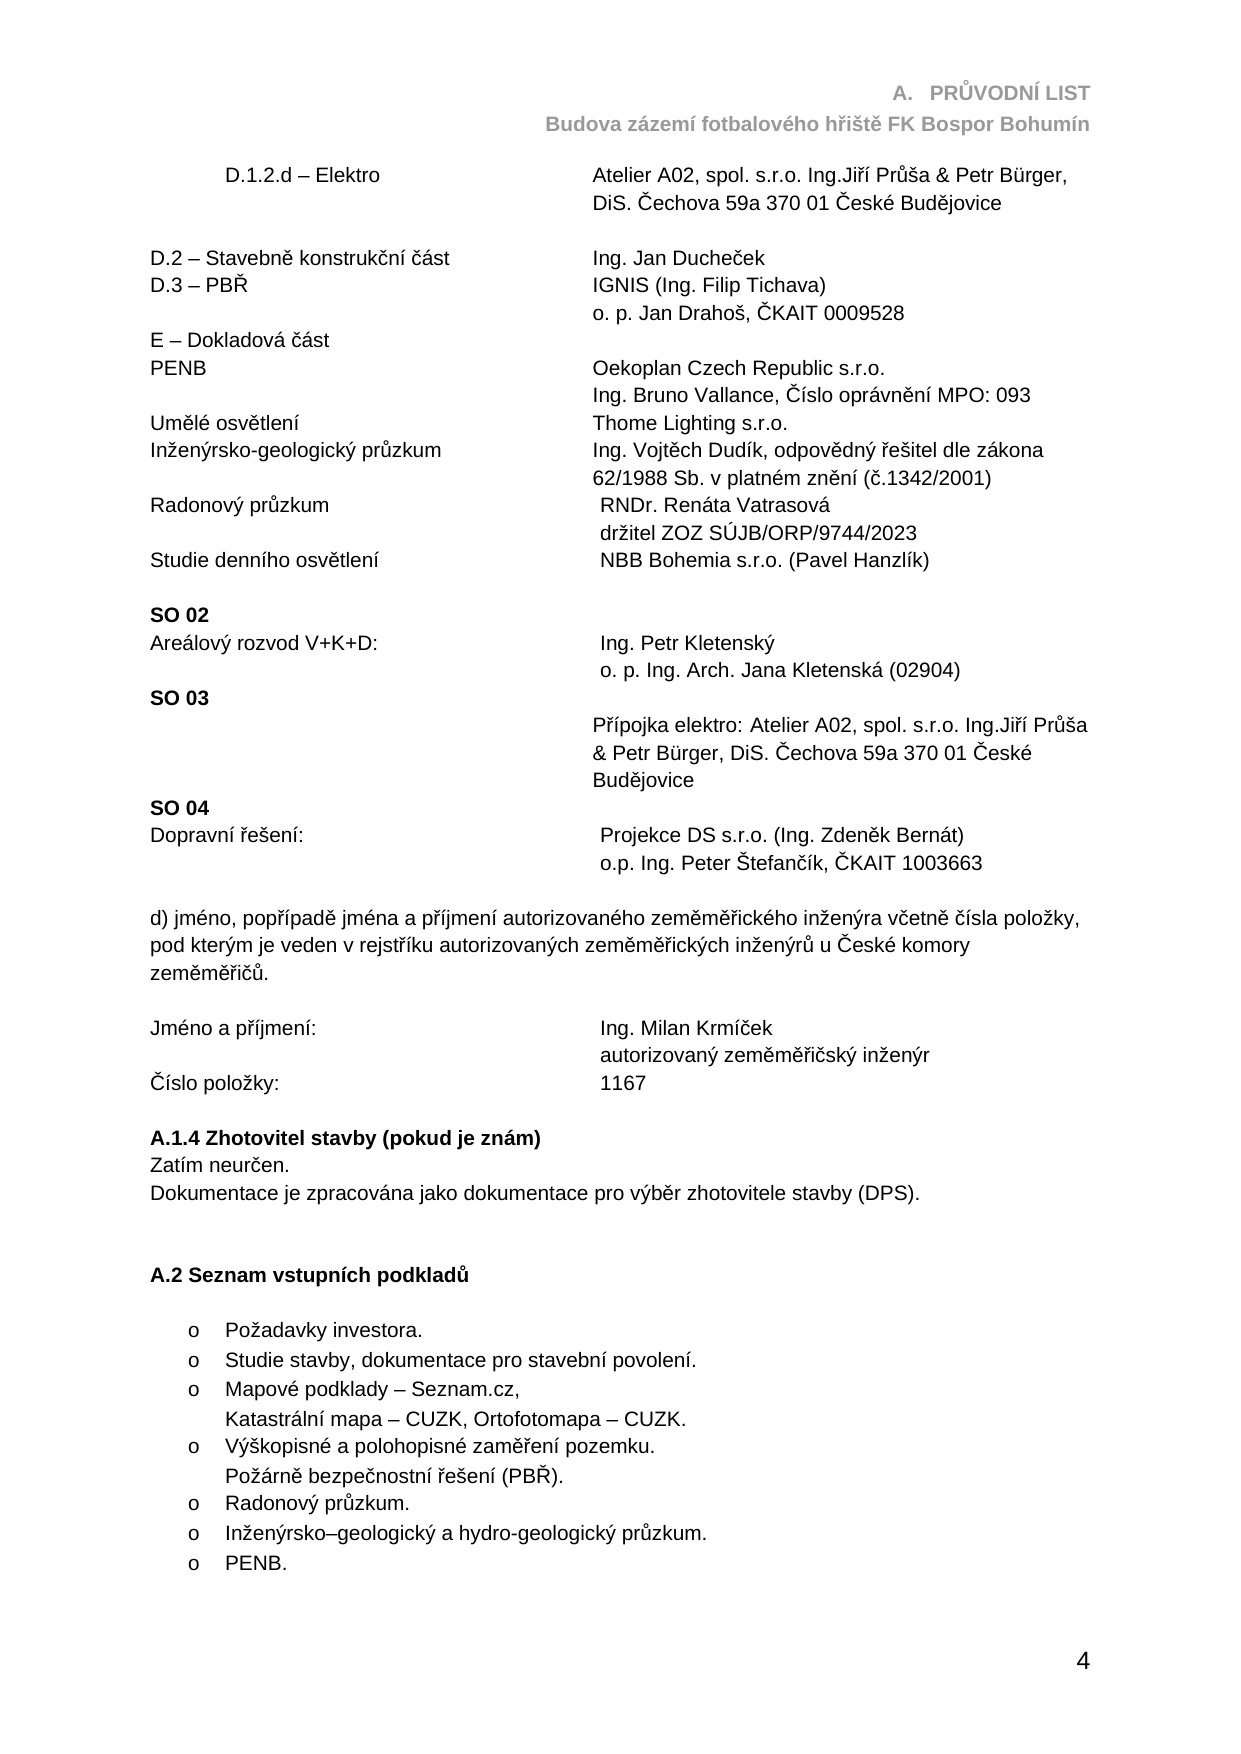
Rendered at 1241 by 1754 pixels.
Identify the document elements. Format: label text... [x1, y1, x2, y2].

text Zatím neurčen. [150, 1153, 1090, 1177]
list Radonový průzkum. [187, 1491, 1090, 1517]
text SO 04 [150, 795, 1090, 819]
text Jméno a příjmení: Ing. Milan Krmíček [150, 988, 1090, 1039]
text PENB Oekoplan Czech Republic s.r.o. [150, 355, 1090, 379]
text Ing. Bruno Vallance, Číslo oprávnění MPO: 093 [150, 383, 1090, 407]
subtitle A.2 Seznam vstupních podkladů [150, 1263, 1090, 1287]
list Inženýrsko–geologický a hydro-geologický průzkum. [187, 1521, 1090, 1547]
text SO 03 [150, 685, 1090, 709]
text Inženýrsko-geologický průzkum Ing. Vojtěch Dudík, odpovědný řešitel dle zákona 62/1988 Sb. v platném znění (č.1342/2001) [150, 438, 1090, 489]
text d) jméno, popřípadě jména a příjmení autorizovaného zeměměřického inženýra včetně čísla položky, pod kterým je veden v rejstříku autorizovaných zeměměřických inženýrů u České komory zeměměřičů. [150, 905, 1090, 984]
list Výškopisné a polohopisné zaměření pozemku. Požárně bezpečnostní řešení (PBŘ). [187, 1434, 1090, 1487]
text Radonový průzkum RNDr. Renáta Vatrasová [150, 493, 1090, 517]
text Dopravní řešení: Projekce DS s.r.o. (Ing. Zdeněk Bernát) [150, 823, 1090, 847]
text Číslo položky: 1167 [150, 1070, 1090, 1094]
text Přípojka elektro: Atelier A02, spol. s.r.o. Ing.Jiří Průša & Petr Bürger, DiS. Čechova 59a 370 01 České Budějovice [592, 713, 1090, 792]
text E – Dokladová část [150, 328, 1090, 352]
text držitel ZOZ SÚJB/ORP/9744/2023 [525, 520, 1090, 544]
text o. p. Jan Drahoš, ČKAIT 0009528 [150, 300, 1090, 324]
text D.1.2.d – Elektro Atelier A02, spol. s.r.o. Ing.Jiří Průša & Petr Bürger, DiS. Čechova 59a 370 01 České Budějovice [225, 163, 1090, 214]
text SO 02 [150, 603, 1090, 627]
text Areálový rozvod V+K+D: Ing. Petr Kletenský [150, 630, 1090, 654]
text D.3 – PBŘ IGNIS (Ing. Filip Tichava) [150, 273, 1090, 297]
text autorizovaný zeměměřičský inženýr [525, 1043, 1090, 1067]
list Mapové podklady – Seznam.cz, Katastrální mapa – CUZK, Ortofotomapa – CUZK. [187, 1377, 1090, 1431]
text D.2 – Stavebně konstrukční část Ing. Jan Ducheček [150, 245, 1090, 269]
list Studie stavby, dokumentace pro stavební povolení. [187, 1348, 1090, 1373]
text Dokumentace je zpracována jako dokumentace pro výběr zhotovitele stavby (DPS). [150, 1180, 1090, 1204]
text o.p. Ing. Peter Štefančík, ČKAIT 1003663 [224, 850, 1090, 874]
list Požadavky investora. [187, 1318, 1090, 1344]
text Umělé osvětlení Thome Lighting s.r.o. [150, 410, 1090, 434]
text Studie denního osvětlení NBB Bohemia s.r.o. (Pavel Hanzlík) [150, 548, 1090, 572]
text o. p. Ing. Arch. Jana Kletenská (02904) [150, 658, 1090, 682]
subtitle A.1.4 Zhotovitel stavby (pokud je znám) [150, 1125, 1090, 1149]
list PENB. [187, 1550, 1090, 1576]
